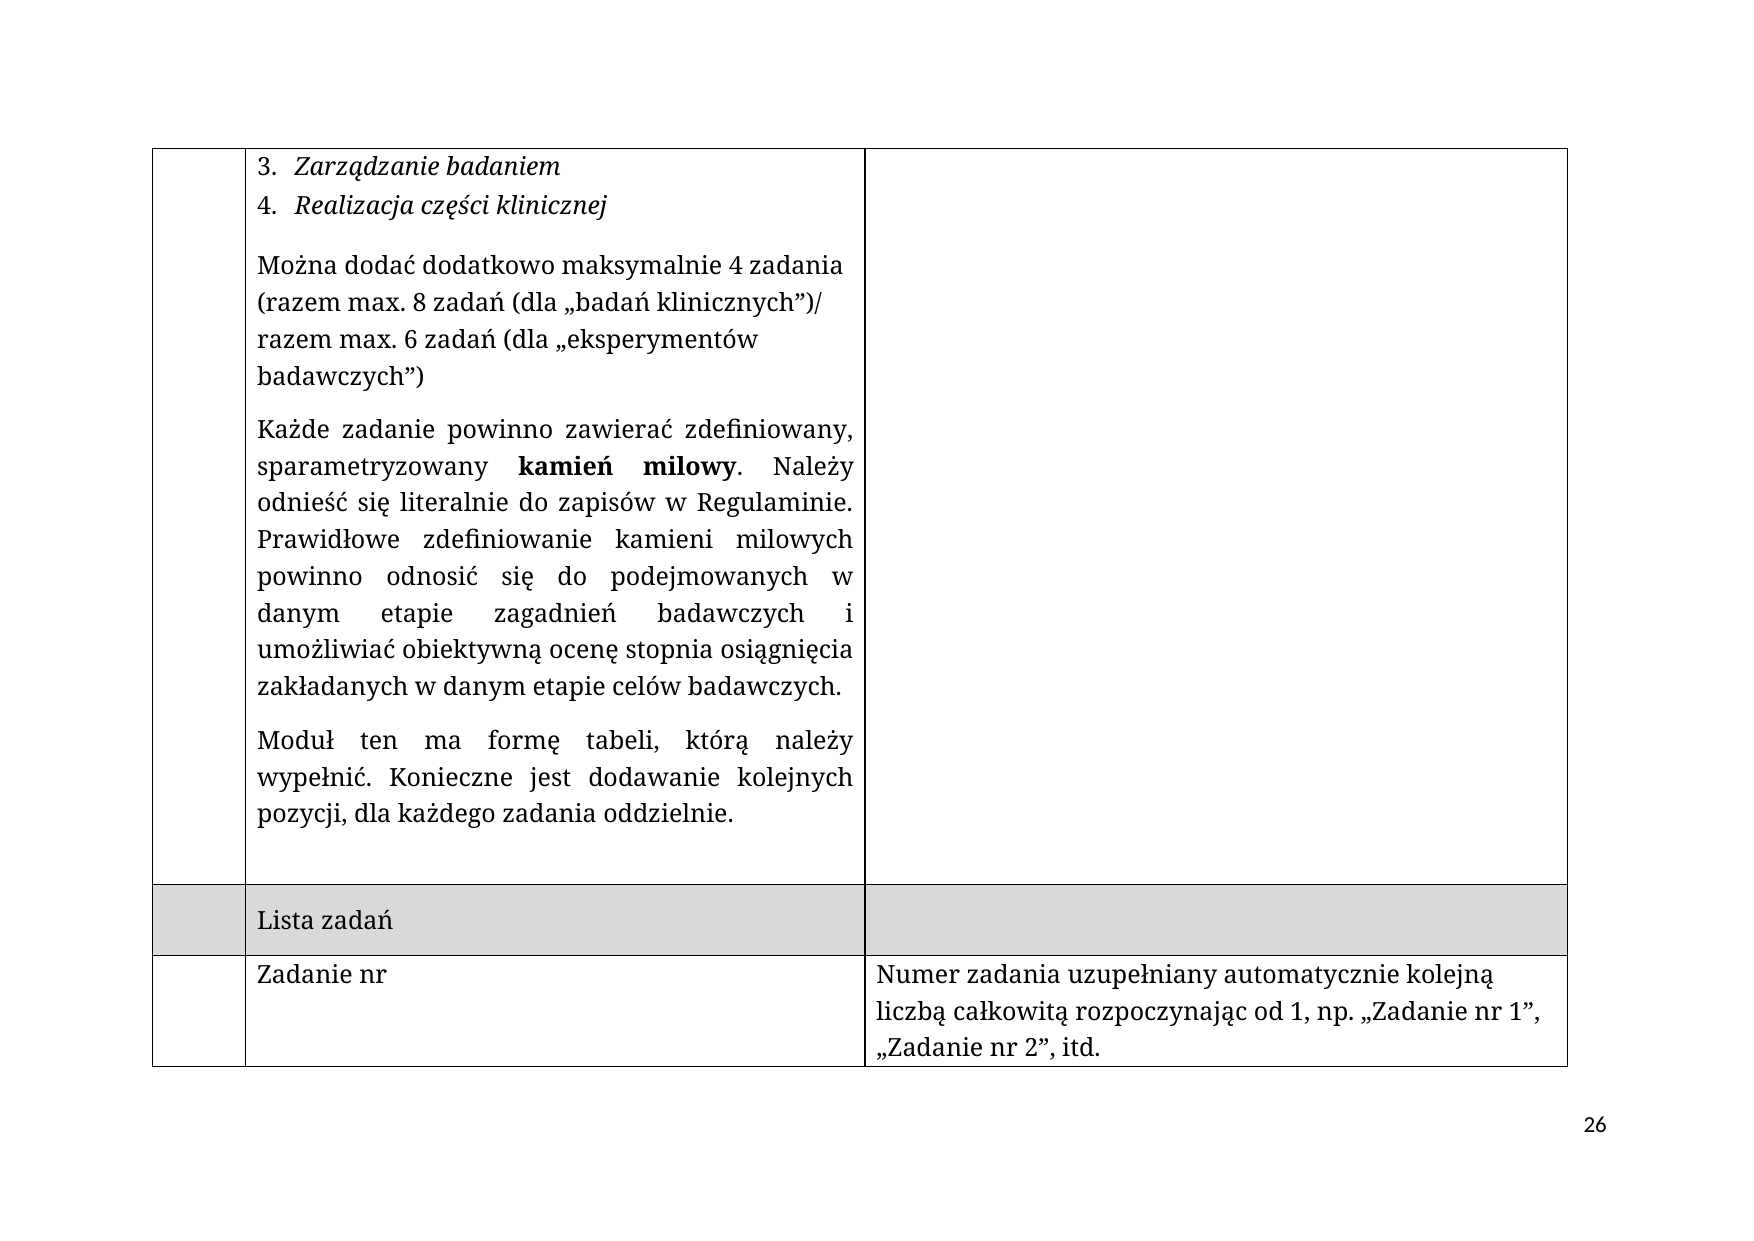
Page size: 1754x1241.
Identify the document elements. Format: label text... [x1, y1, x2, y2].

table_cell [153, 885, 245, 955]
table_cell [866, 956, 1567, 1066]
table_cell [866, 885, 1567, 955]
table_header [866, 149, 1567, 883]
table_cell Lista zadań [246, 885, 864, 955]
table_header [246, 149, 864, 883]
table_cell Zadanie nr [246, 956, 864, 1066]
table_header [153, 149, 245, 883]
table_cell [153, 956, 245, 1066]
